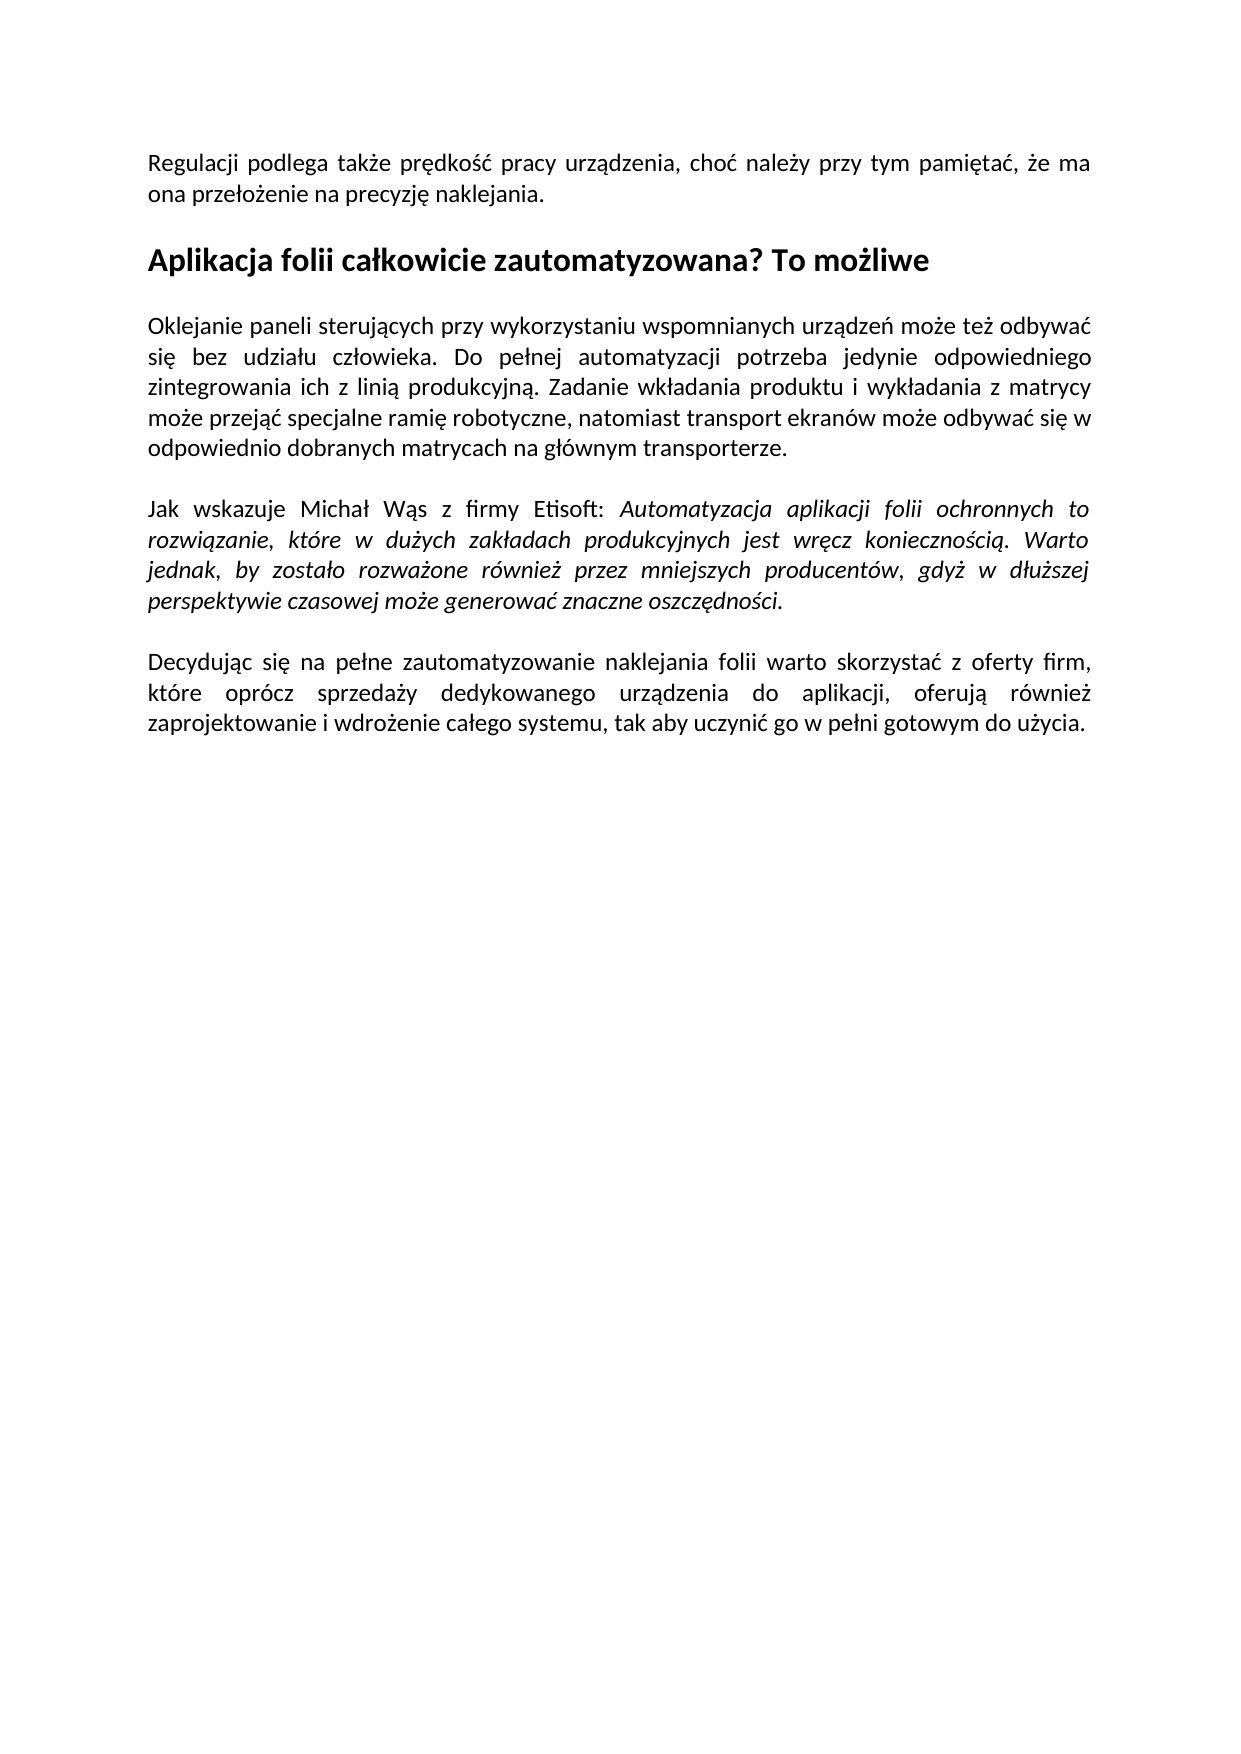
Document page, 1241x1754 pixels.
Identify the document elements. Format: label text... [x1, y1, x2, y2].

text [148, 148, 1093, 209]
text Decydując się na pełne zautomatyzowanie naklejania folii warto skorzystać z oferty firm, które oprócz sprzedaży dedykowanego urządzenia do aplikacji, oferują również zaprojektowanie i wdrożenie całego systemu, tak aby uczynić go w pełni gotowym do użycia. [148, 646, 1093, 738]
text Jak wskazuje Michał Wąs z firmy Etisoft: Automatyzacja aplikacji folii ochronnych to rozwiązanie, które w dużych zakładach produkcyjnych jest wręcz koniecznością. Warto jednak, by zostało rozważone również przez mniejszych producentów, gdyż w dłuższej perspektywie czasowej może generować znaczne oszczędności. [148, 493, 1093, 616]
text Aplikacja folii całkowicie zautomatyzowana? To możliwe [148, 239, 1093, 280]
text Oklejanie paneli sterujących przy wykorzystaniu wspomnianych urządzeń może też odbywać się bez udziału człowieka. Do pełnej automatyzacji potrzeba jedynie odpowiedniego zintegrowania ich z linią produkcyjną. Zadanie wkładania produktu i wykładania z matrycy może przejąć specjalne ramię robotyczne, natomiast transport ekranów może odbywać się w odpowiednio dobranych matrycach na głównym transporterze. [148, 310, 1093, 463]
